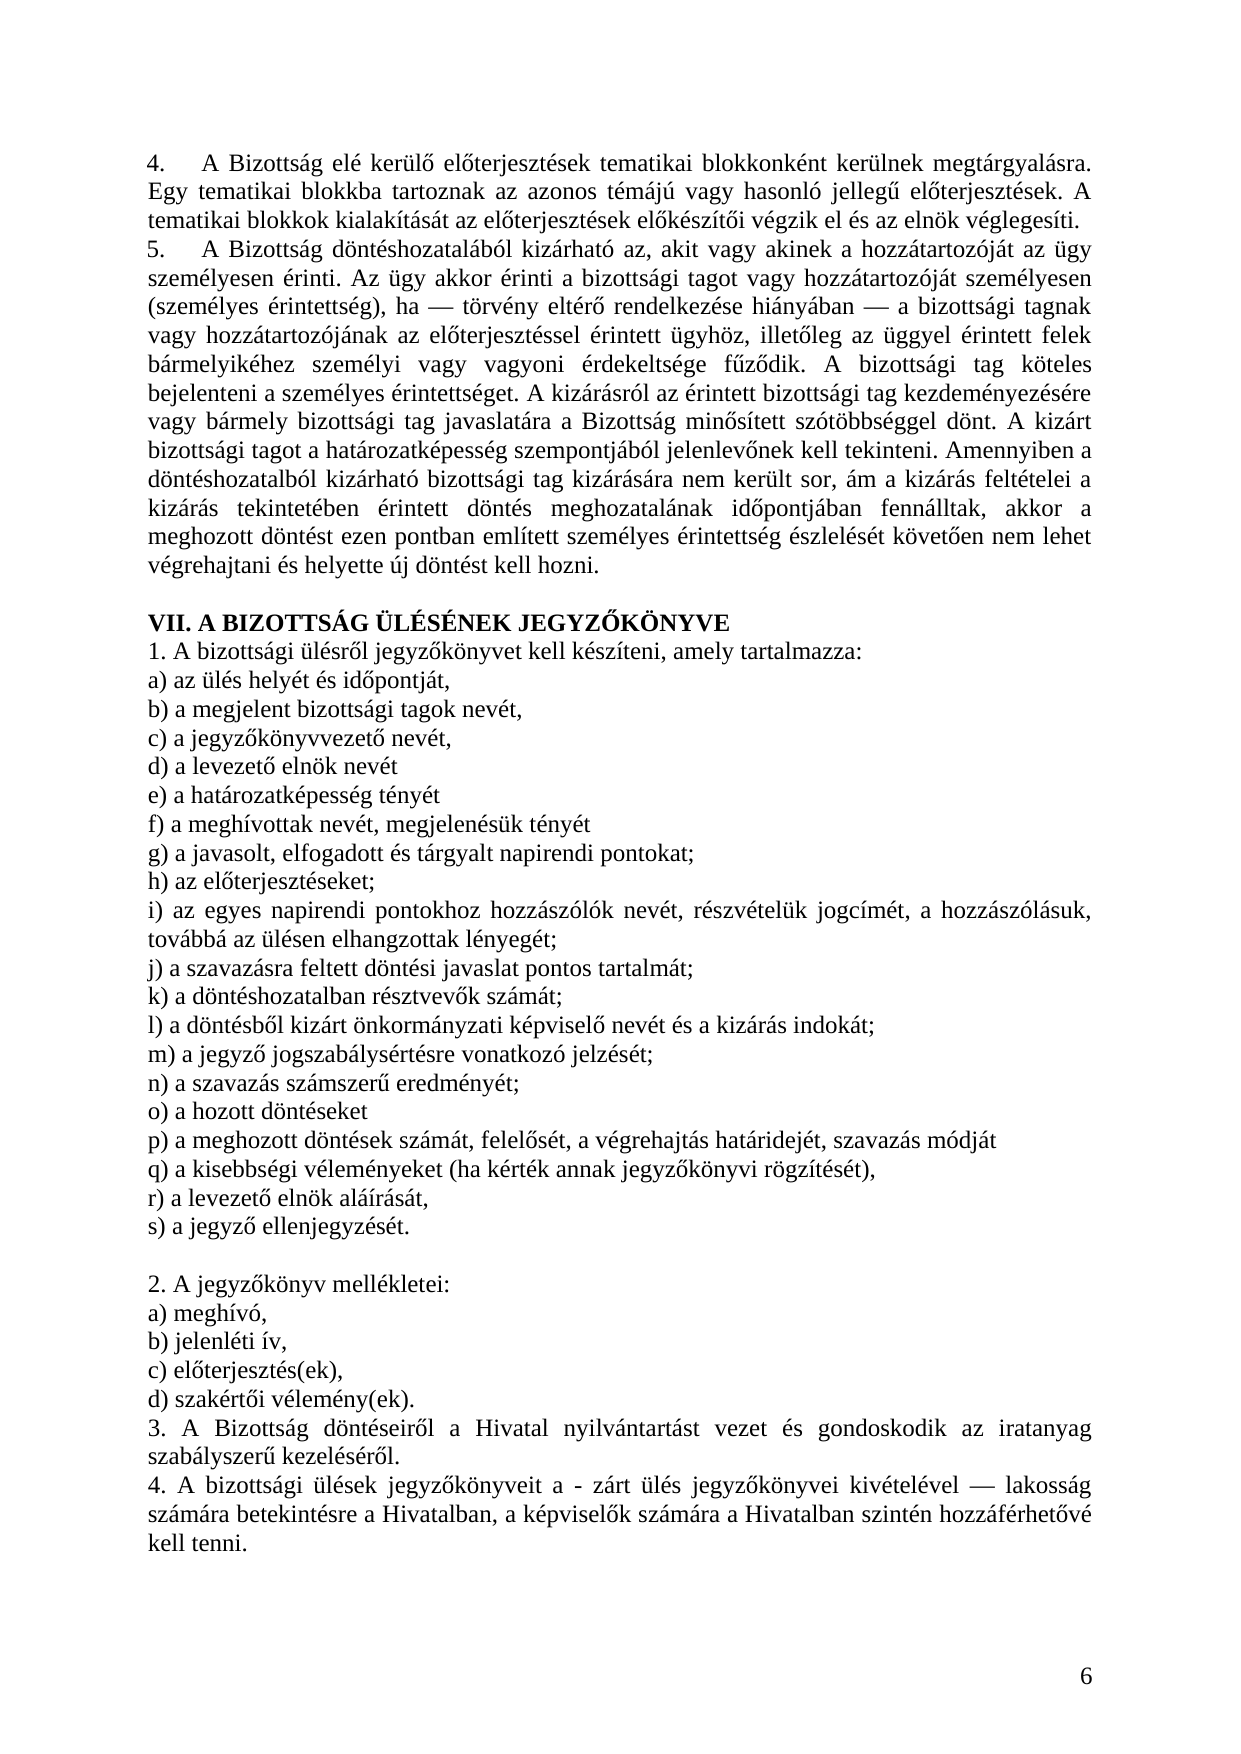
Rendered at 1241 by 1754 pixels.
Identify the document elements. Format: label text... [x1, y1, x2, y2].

text p) a meghozott döntések számát, felelősét, a végrehajtás határidejét, szavazás módját [148, 1125, 1093, 1154]
text d) a levezető elnök nevét [148, 751, 1093, 780]
text j) a szavazásra feltett döntési javaslat pontos tartalmát; [148, 953, 1093, 981]
list A Bizottság elé kerülő előterjesztések tematikai blokkonként kerülnek megtárgyalásra. Egy tematikai blokkba tartoznak az azonos témájú vagy hasonló jellegű előterjesztések. A tematikai blokkok kialakítását az előterjesztések előkészítői végzik el és az elnök véglegesíti. [146, 148, 1093, 234]
text 4. A bizottsági ülések jegyzőkönyveit a - zárt ülés jegyzőkönyvei kivételével — lakosság számára betekintésre a Hivatalban, a képviselők számára a Hivatalban szintén hozzáférhetővé kell tenni. [148, 1470, 1093, 1556]
text 3. A Bizottság döntéseiről a Hivatal nyilvántartást vezet és gondoskodik az iratanyag szabályszerű kezeléséről. [148, 1413, 1093, 1470]
text b) jelenléti ív, [148, 1326, 1093, 1355]
text a) az ülés helyét és időpontját, [148, 665, 1093, 694]
text h) az előterjesztéseket; [148, 866, 1093, 895]
text c) előterjesztés(ek), [148, 1355, 1093, 1384]
text 1. A bizottsági ülésről jegyzőkönyvet kell készíteni, amely tartalmazza: [148, 636, 1093, 665]
text i) az egyes napirendi pontokhoz hozzászólók nevét, részvételük jogcímét, a hozzászólásuk, továbbá az ülésen elhangzottak lényegét; [148, 895, 1093, 953]
text n) a szavazás számszerű eredményét; [148, 1068, 1093, 1096]
list A Bizottság döntéshozatalából kizárható az, akit vagy akinek a hozzátartozóját az ügy személyesen érinti. Az ügy akkor érinti a bizottsági tagot vagy hozzátartozóját személyesen (személyes érintettség), ha — törvény eltérő rendelkezése hiányában — a bizottsági tagnak vagy hozzátartozójának az előterjesztéssel érintett ügyhöz, illetőleg az üggyel érintett felek bármelyikéhez személyi vagy vagyoni érdekeltsége fűződik. A bizottsági tag köteles bejelenteni a személyes érintettséget. A kizárásról az érintett bizottsági tag kezdeményezésére vagy bármely bizottsági tag javaslatára a Bizottság minősített szótöbbséggel dönt. A kizárt bizottsági tagot a határozatképesség szempontjából jelenlevőnek kell tekinteni. Amennyiben a döntéshozatalból kizárható bizottsági tag kizárására nem került sor, ám a kizárás feltételei a kizárás tekintetében érintett döntés meghozatalának időpontjában fennálltak, akkor a meghozott döntést ezen pontban említett személyes érintettség észlelését követően nem lehet végrehajtani és helyette új döntést kell hozni. [146, 234, 1093, 579]
text k) a döntéshozatalban résztvevők számát; [148, 981, 1093, 1010]
text 2. A jegyzőkönyv mellékletei: [148, 1269, 1093, 1298]
text m) a jegyző jogszabálysértésre vonatkozó jelzését; [148, 1039, 1093, 1068]
text r) a levezető elnök aláírását, [148, 1183, 1093, 1211]
text a) meghívó, [148, 1298, 1093, 1326]
text d) szakértői vélemény(ek). [148, 1384, 1093, 1413]
text q) a kisebbségi véleményeket (ha kérték annak jegyzőkönyvi rögzítését), [148, 1154, 1093, 1183]
text f) a meghívottak nevét, megjelenésük tényét [148, 809, 1093, 838]
text g) a javasolt, elfogadott és tárgyalt napirendi pontokat; [148, 838, 1093, 866]
text s) a jegyző ellenjegyzését. [148, 1211, 1093, 1240]
text o) a hozott döntéseket [148, 1096, 1093, 1125]
text VII. A BIZOTTSÁG ÜLÉSÉNEK JEGYZŐKÖNYVE [148, 608, 1093, 636]
text e) a határozatképesség tényét [148, 780, 1093, 809]
text l) a döntésből kizárt önkormányzati képviselő nevét és a kizárás indokát; [148, 1010, 1093, 1039]
text c) a jegyzőkönyvvezető nevét, [148, 723, 1093, 751]
text b) a megjelent bizottsági tagok nevét, [148, 694, 1093, 723]
